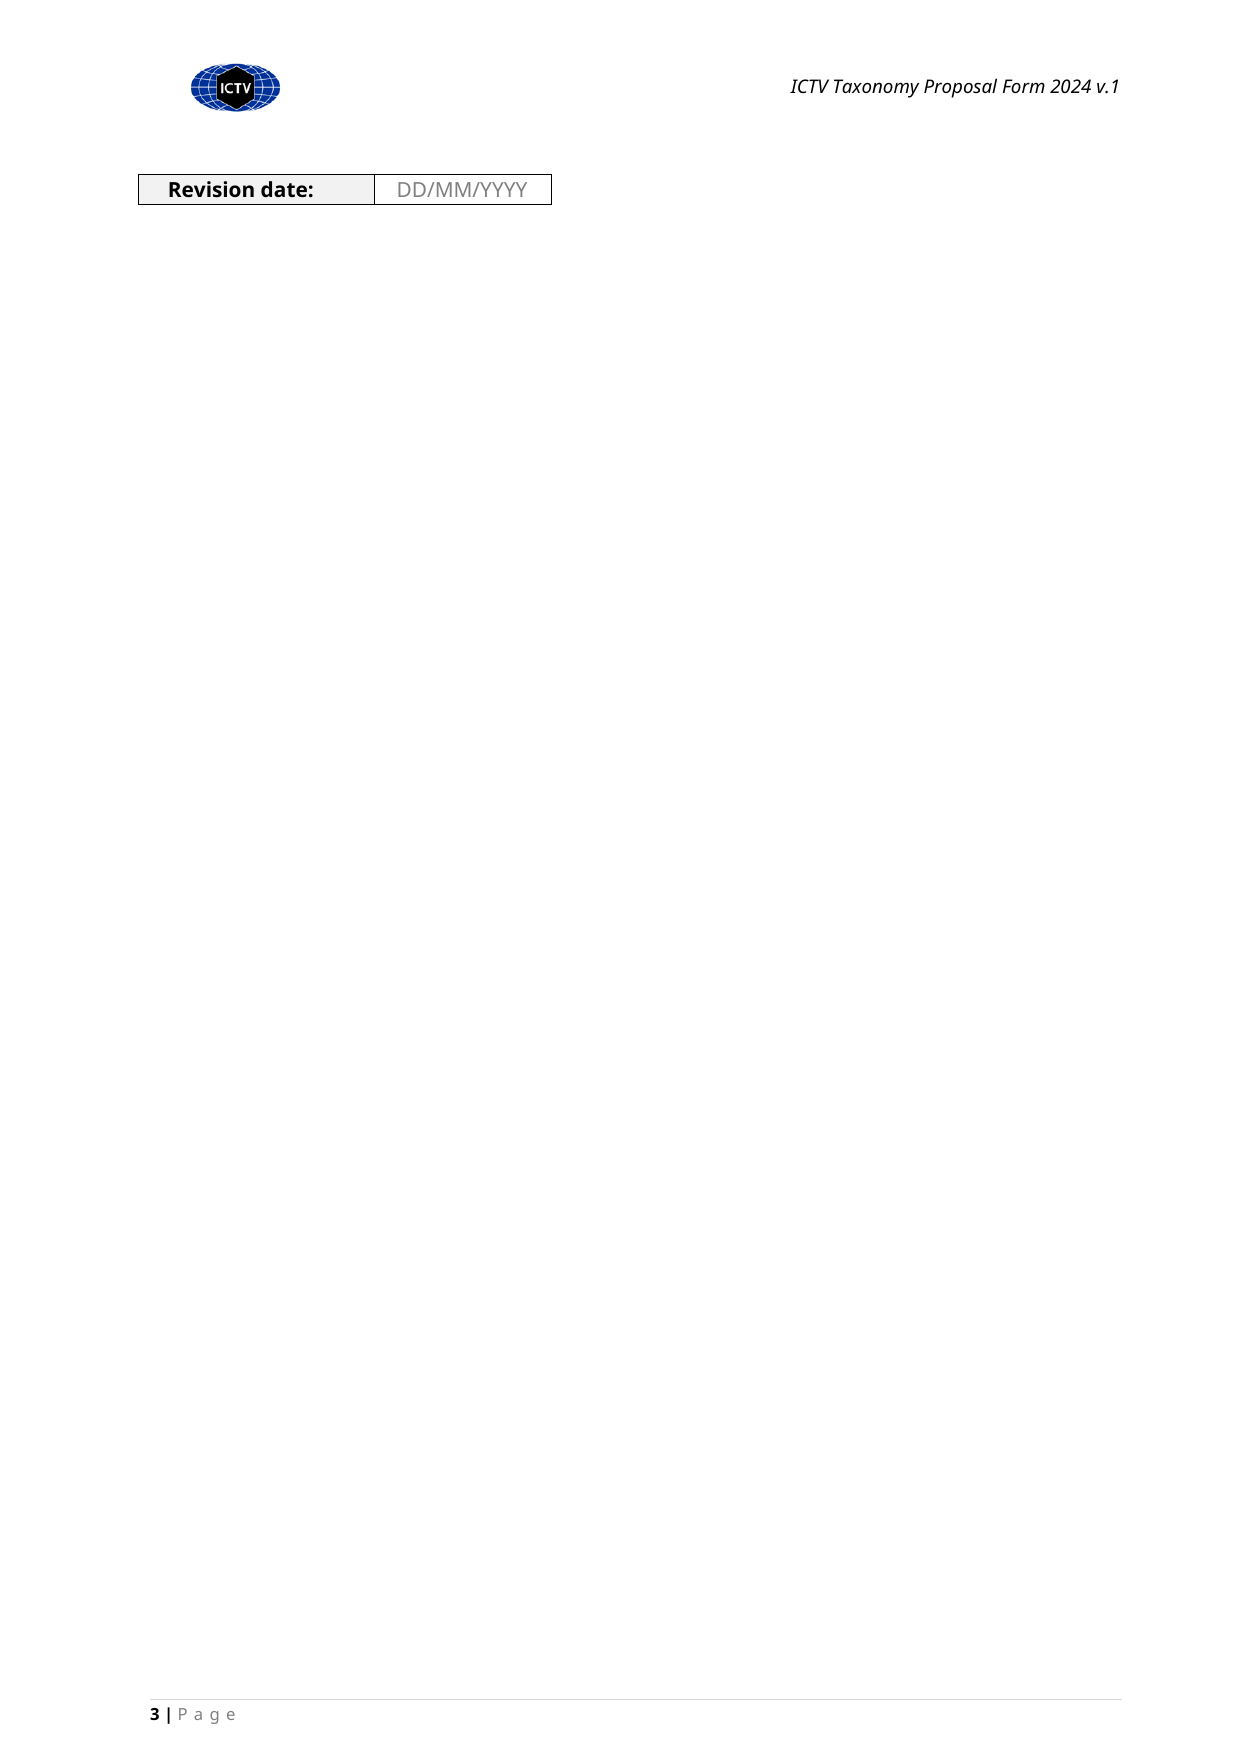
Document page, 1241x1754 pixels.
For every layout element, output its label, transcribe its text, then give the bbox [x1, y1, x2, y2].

picture [190, 56, 282, 113]
table_header Revision date: [139, 175, 374, 204]
table_header DD/MM/YYYY [375, 175, 551, 204]
